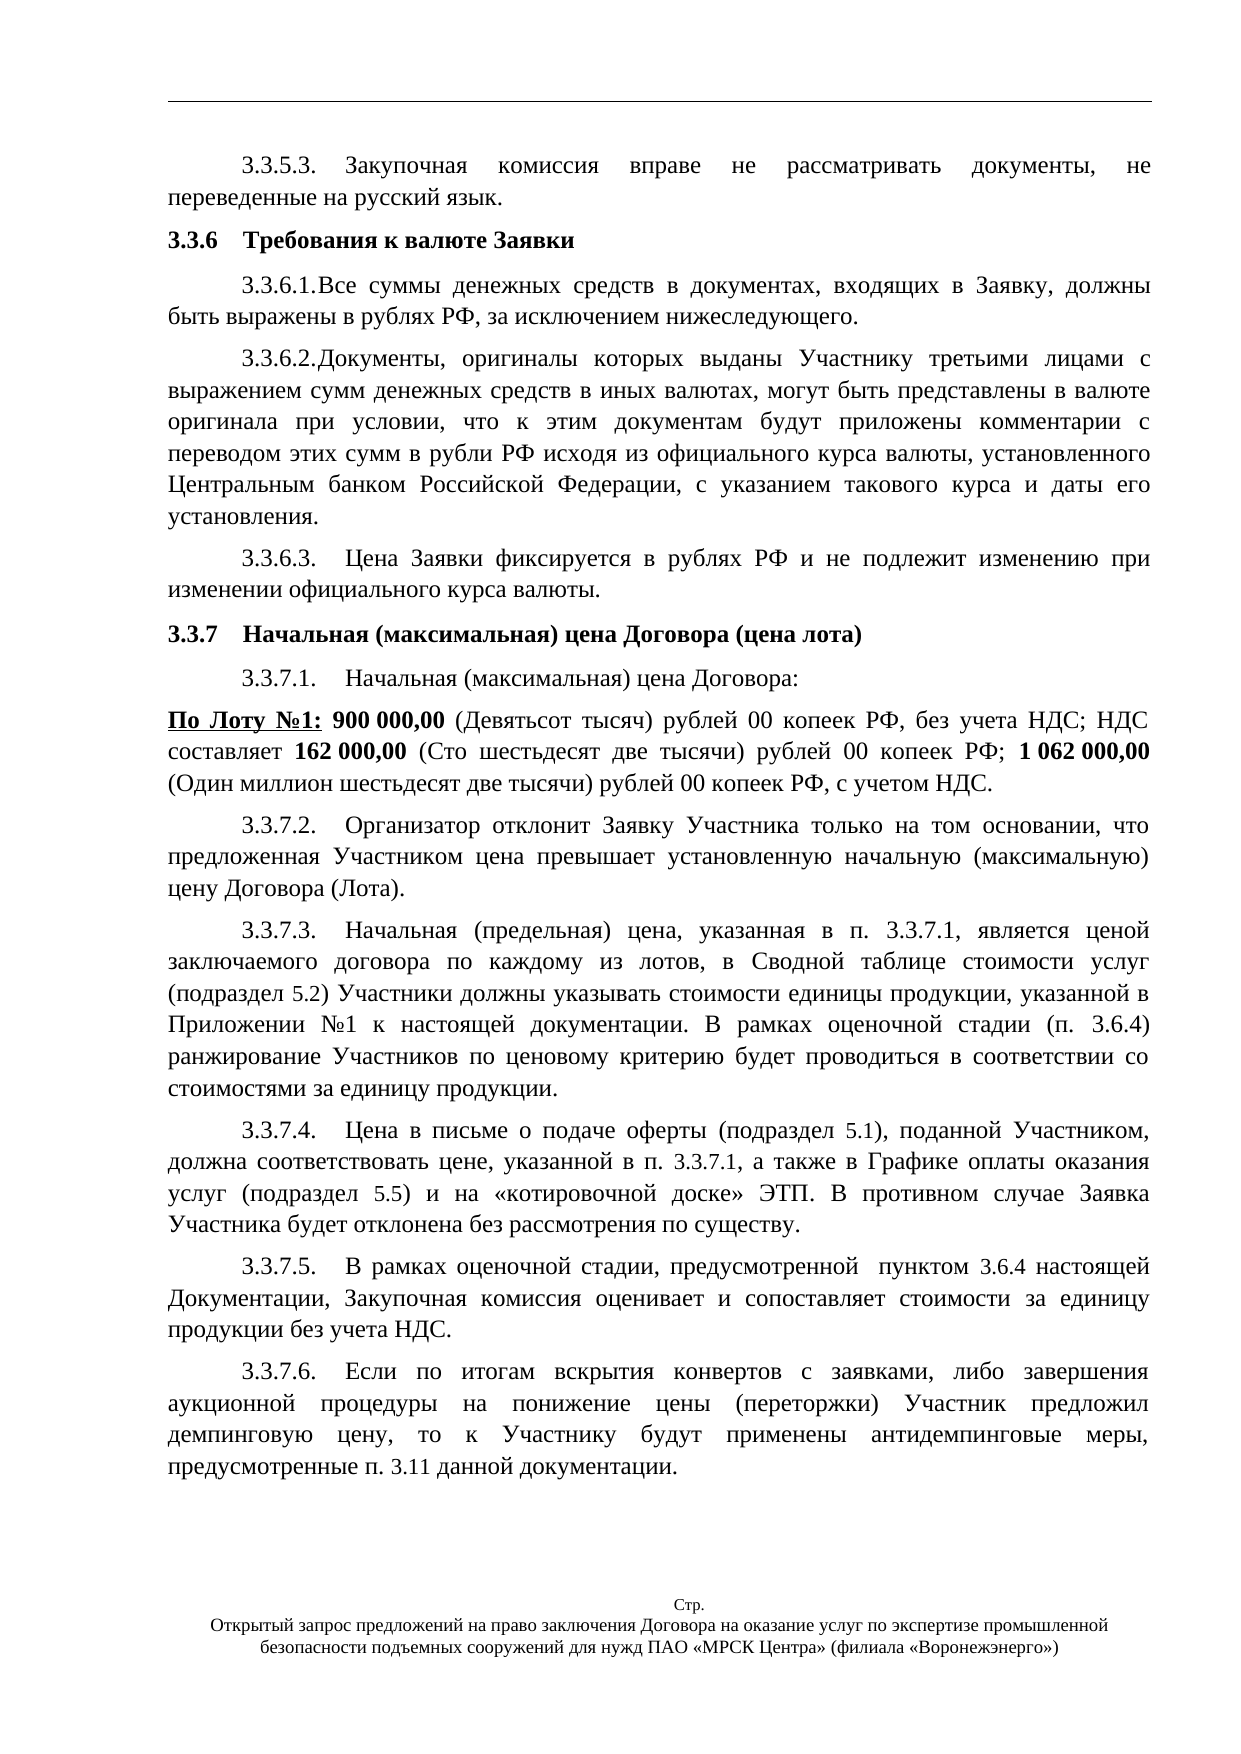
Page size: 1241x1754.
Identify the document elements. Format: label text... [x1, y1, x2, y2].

list Документы, оригиналы которых выданы Участнику третьими лицами с выражением сумм денежных средств в иных валютах, могут быть представлены в валюте оригинала при условии, что к этим документам будут приложены комментарии с переводом этих сумм в рубли РФ исходя из официального курса валюты, установленного Центральным банком Российской Федерации, с указанием такового курса и даты его установления. [168, 343, 1152, 530]
list В рамках оценочной стадии, предусмотренной пунктом 3.6.4 настоящей Документации, Закупочная комиссия оценивает и сопоставляет стоимости за единицу продукции без учета НДС. [168, 1251, 1150, 1343]
list Все суммы денежных средств в документах, входящих в Заявку, должны быть выражены в рублях РФ, за исключением нижеследующего. [168, 270, 1152, 330]
subtitle Требования к валюте Заявки [168, 226, 1152, 254]
list Закупочная комиссия вправе не рассматривать документы, не переведенные на русский язык. [168, 150, 1152, 210]
list Цена Заявки фиксируется в рублях РФ и не подлежит изменению при изменении официального курса валюты. [168, 543, 1152, 603]
list Начальная (предельная) цена, указанная в п. 3.3.7.1, является ценой заключаемого договора по каждому из лотов, в Сводной таблице стоимости услуг (подраздел 5.2) Участники должны указывать стоимости единицы продукции, указанной в Приложении №1 к настоящей документации. В рамках оценочной стадии (п. 3.6.4) ранжирование Участников по ценовому критерию будет проводиться в соответствии со стоимостями за единицу продукции. [168, 915, 1150, 1101]
list Цена в письме о подаче оферты (подраздел 5.1), поданной Участником, должна соответствовать цене, указанной в п. 3.3.7.1, а также в Графике оплаты оказания услуг (подраздел 5.5) и на «котировочной доске» ЭТП. В противном случае Заявка Участника будет отклонена без рассмотрения по существу. [168, 1115, 1150, 1238]
list Организатор отклонит Заявку Участника только на том основании, что предложенная Участником цена превышает установленную начальную (максимальную) цену Договора (Лота). [168, 810, 1150, 902]
list Если по итогам вскрытия конвертов с заявками, либо завершения аукционной процедуры на понижение цены (переторжки) Участник предложил демпинговую цену, то к Участнику будут применены антидемпинговые меры, предусмотренные п. 3.11 данной документации. [168, 1356, 1150, 1480]
subtitle Начальная (максимальная) цена Договора (цена лота) [168, 619, 1152, 647]
text По Лоту №1: 900 000,00 (Девятьсот тысяч) рублей 00 копеек РФ, без учета НДС; НДС составляет 162 000,00 (Сто шестьдесят две тысячи) рублей 00 копеек РФ; 1 062 000,00 (Один миллион шестьдесят две тысячи) рублей 00 копеек РФ, с учетом НДС. [168, 705, 1150, 797]
list Начальная (максимальная) цена Договора: [168, 663, 1150, 691]
